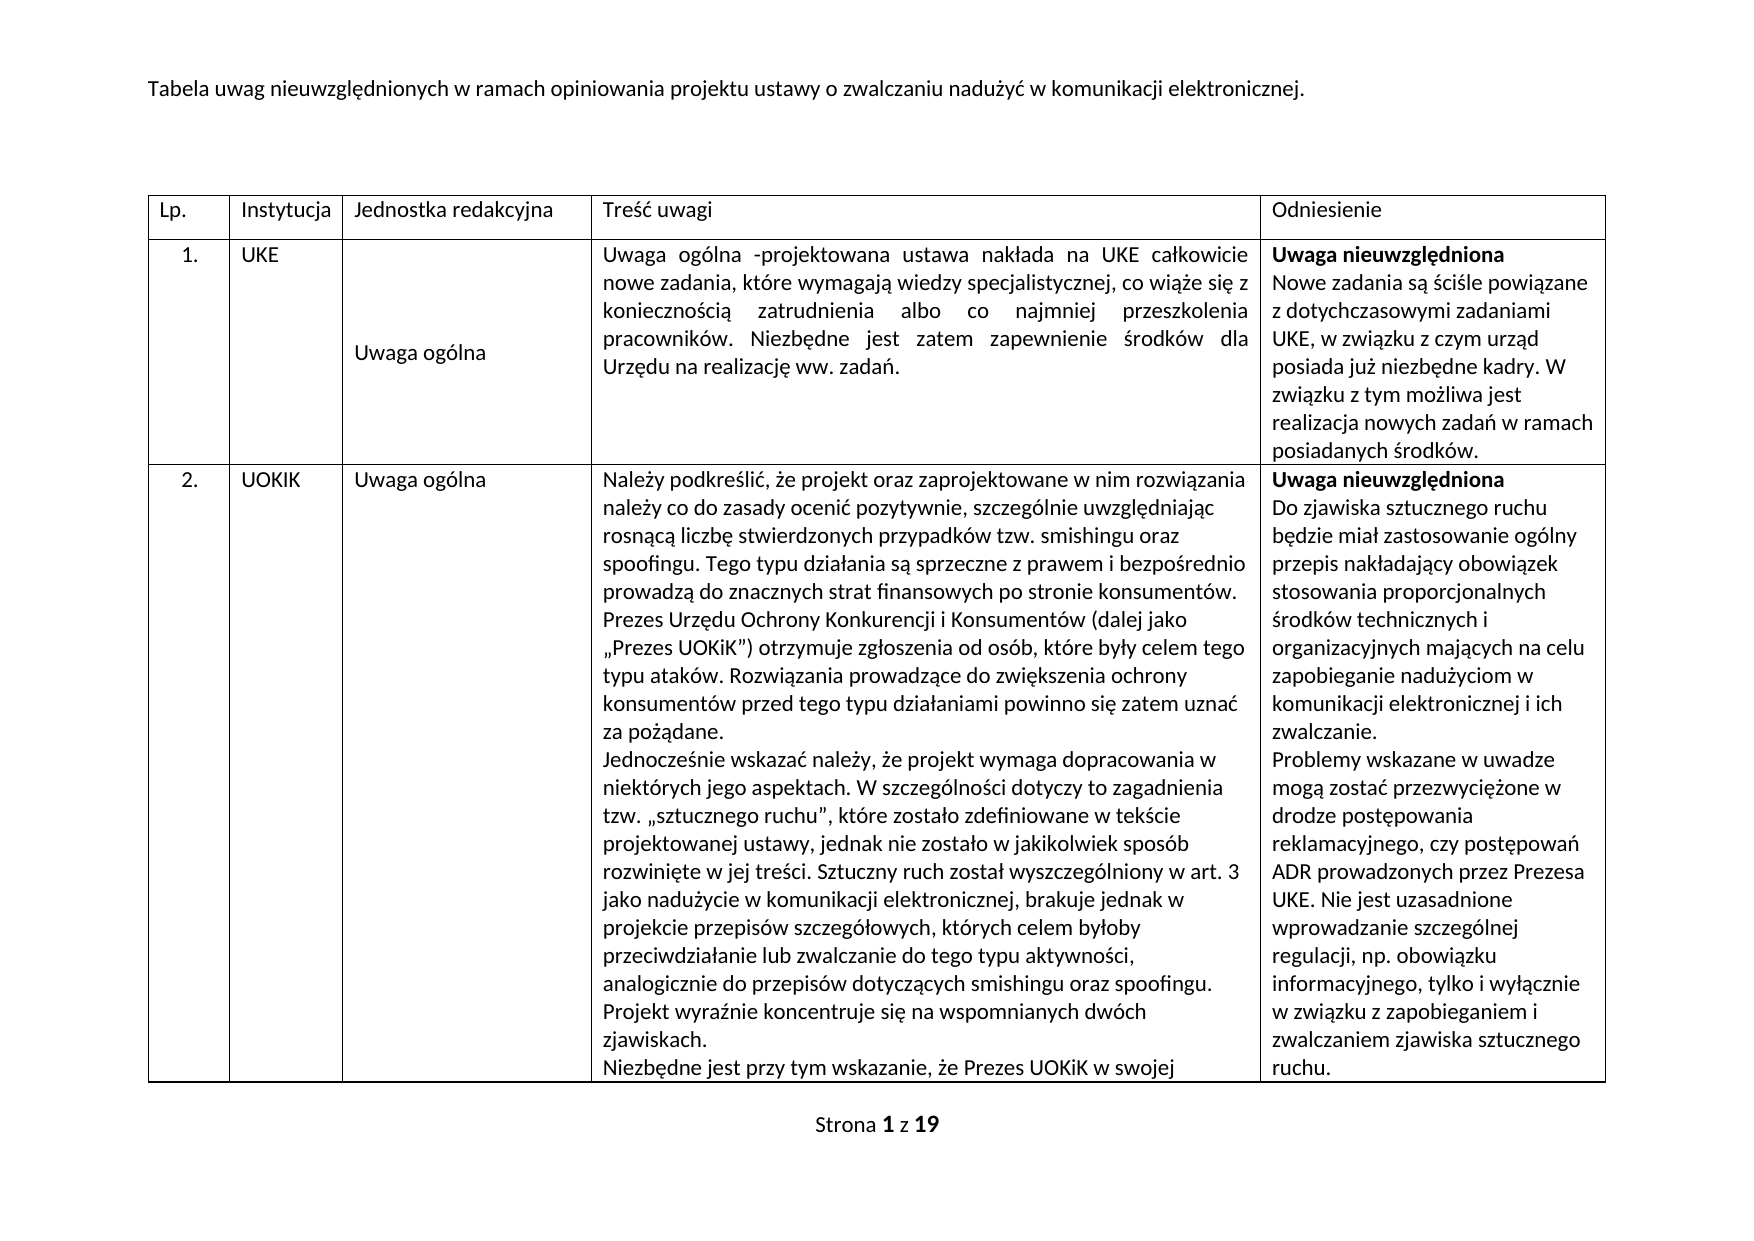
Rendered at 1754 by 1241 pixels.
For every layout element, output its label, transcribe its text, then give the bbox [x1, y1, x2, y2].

table_header Treść uwagi [592, 196, 1260, 239]
table_cell Uwaga ogólna [343, 240, 591, 464]
table_header Jednostka redakcyjna [343, 196, 591, 239]
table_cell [592, 465, 1260, 1081]
table_cell [149, 240, 229, 464]
table_cell UKE [230, 240, 342, 464]
table_cell Uwaga ogólna [343, 465, 591, 1081]
table_cell [149, 465, 229, 1081]
table_cell Uwaga nieuwzględniona Nowe zadania są ściśle powiązane z dotychczasowymi zadaniami UKE, w związku z czym urząd posiada już niezbędne kadry. W związku z tym możliwa jest realizacja nowych zadań w ramach posiadanych środków. [1261, 240, 1605, 464]
table_header Lp. [149, 196, 229, 239]
table_cell UOKIK [230, 465, 342, 1081]
table_cell Uwaga ogólna -projektowana ustawa nakłada na UKE całkowicie nowe zadania, które wymagają wiedzy specjalistycznej, co wiąże się z koniecznością zatrudnienia albo co najmniej przeszkolenia pracowników. Niezbędne jest zatem zapewnienie środków dla Urzędu na realizację ww. zadań. [592, 240, 1260, 464]
table_header Odniesienie [1261, 196, 1605, 239]
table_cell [1261, 465, 1605, 1081]
table_header Instytucja [230, 196, 342, 239]
